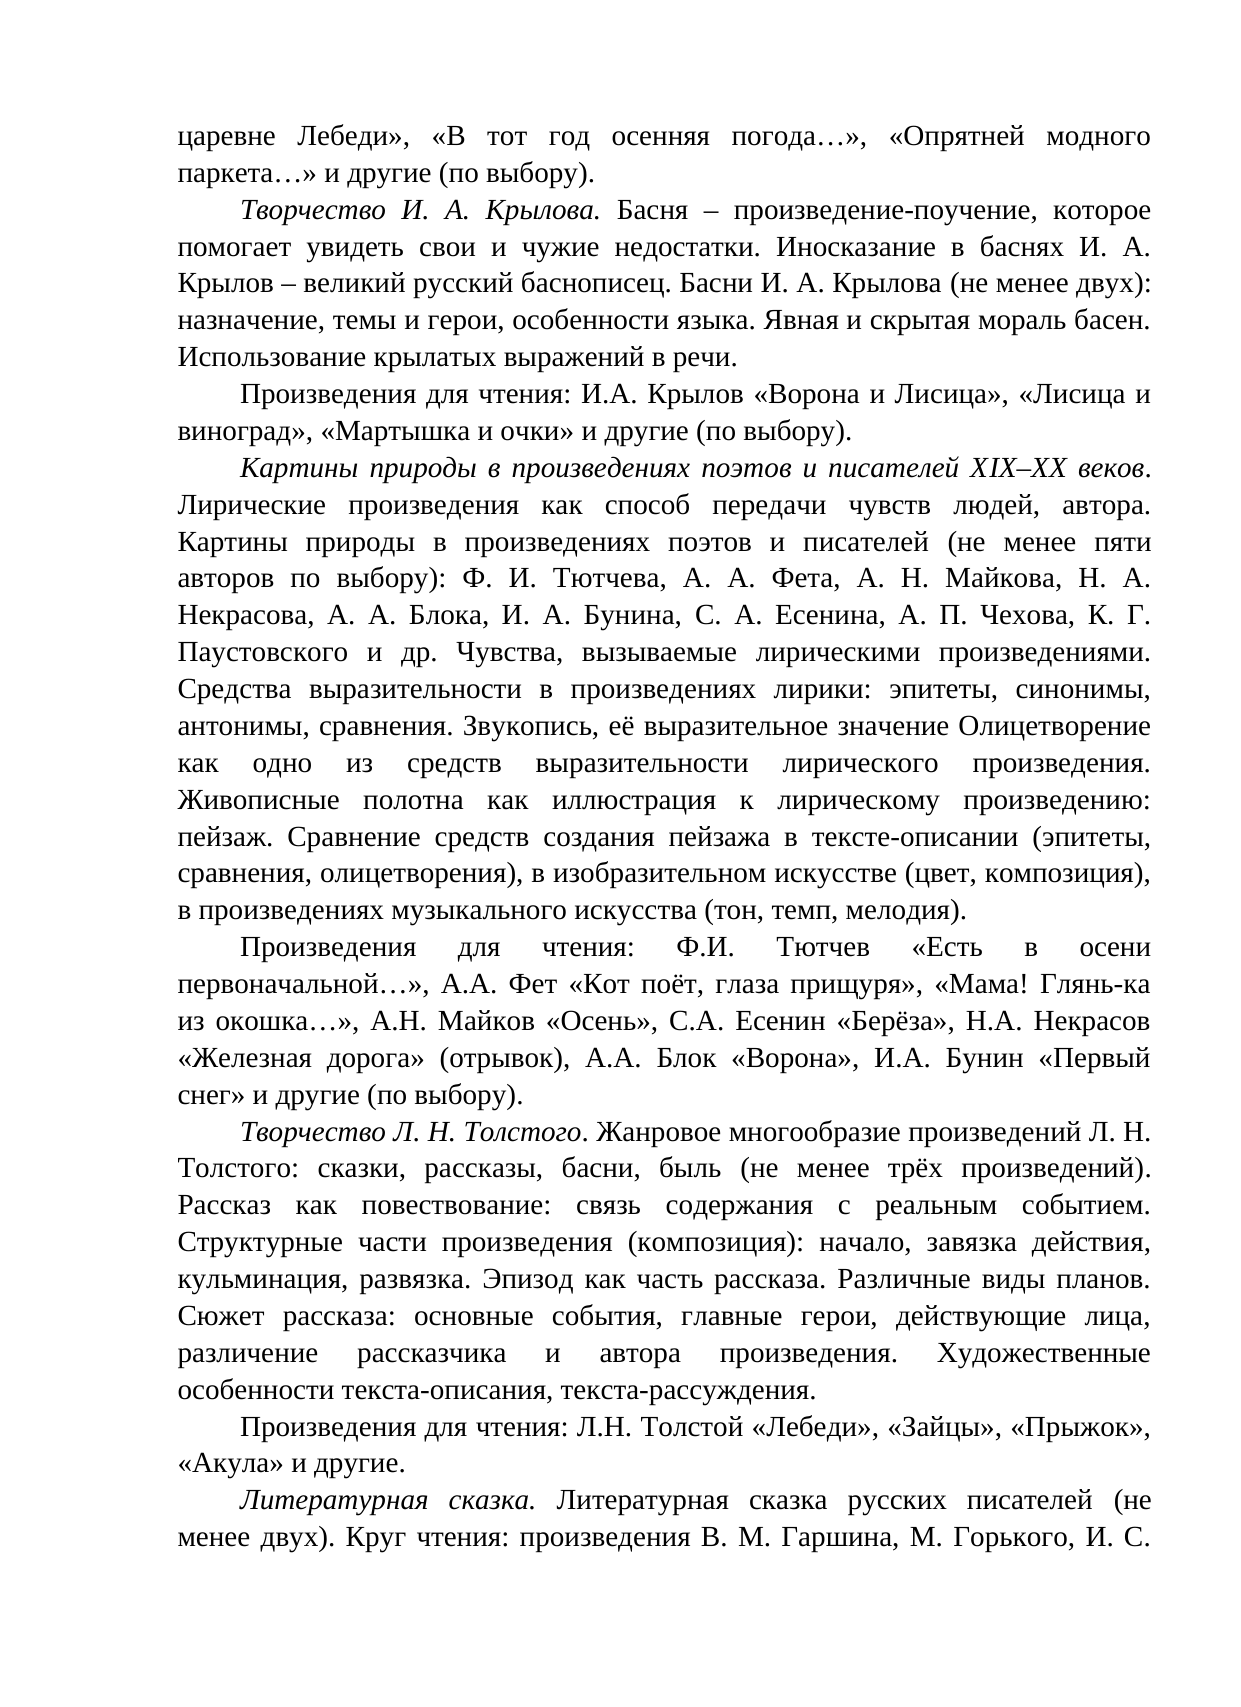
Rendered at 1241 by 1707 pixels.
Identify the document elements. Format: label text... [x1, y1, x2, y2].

text Творчество И. А. Крылова. Басня – произведение-поучение, которое помогает увидеть свои и чужие недостатки. Иносказание в баснях И. А. Крылов – великий русский баснописец. Басни И. А. Крылова ‌(не менее двух)‌: назначение, темы и герои, особенности языка. Явная и скрытая мораль басен. Использование крылатых выражений в речи. [177, 192, 1152, 373]
text Произведения для чтения: И.А. Крылов «Ворона и Лисица», «Лисица и виноград», «Мартышка и очки» ‌и другие (по выбору)‌. [177, 376, 1152, 447]
text Произведения для чтения: Ф.И. Тютчев «Есть в осени первоначальной…», А.А. Фет «Кот поёт, глаза прищуря», «Мама! Глянь-ка из окошка…», А.Н. Майков «Осень», С.А. Есенин «Берёза», Н.А. Некрасов «Железная дорога» (отрывок), А.А. Блок «Ворона», И.А. Бунин «Первый снег» ‌и другие (по выбору)‌. [177, 929, 1152, 1110]
text Произведения для чтения: Л.Н. Толстой «Лебеди», «Зайцы», «Прыжок», «Акула» ‌и другие‌. [177, 1409, 1152, 1479]
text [177, 118, 1152, 188]
text Картины природы в произведениях поэтов и писателей ХIХ–ХХ веков. Лирические произведения как способ передачи чувств людей, автора. Картины природы в произведениях поэтов и писателей ‌(не менее пяти авторов по выбору)‌: Ф. И. Тютчева, А. А. Фета, А. Н. Майкова, Н. А. Некрасова, А. А. Блока, И. А. Бунина, ‌С. А. Есенина, А. П. Чехова, К. Г. Паустовского и др.‌ Чувства, вызываемые лирическими произведениями. Средства выразительности в произведениях лирики: эпитеты, синонимы, антонимы, сравнения. Звукопись, её выразительное значение Олицетворение как одно из средств выразительности лирического произведения. Живописные полотна как иллюстрация к лирическому произведению: пейзаж. Сравнение средств создания пейзажа в тексте-описании (эпитеты, сравнения, олицетворения), в изобразительном искусстве (цвет, композиция), в произведениях музыкального искусства (тон, темп, мелодия). [177, 450, 1152, 926]
text Творчество Л. Н. Толстого. Жанровое многообразие произведений Л. Н. Толстого: сказки, рассказы, басни, быль ‌(не менее трёх произведений)‌. Рассказ как повествование: связь содержания с реальным событием. Структурные части произведения (композиция): начало, завязка действия, кульминация, развязка. Эпизод как часть рассказа. Различные виды планов. Сюжет рассказа: основные события, главные герои, действующие лица, различение рассказчика и автора произведения. Художественные особенности текста-описания, текста-рассуждения. [177, 1114, 1152, 1405]
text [177, 1482, 1152, 1553]
